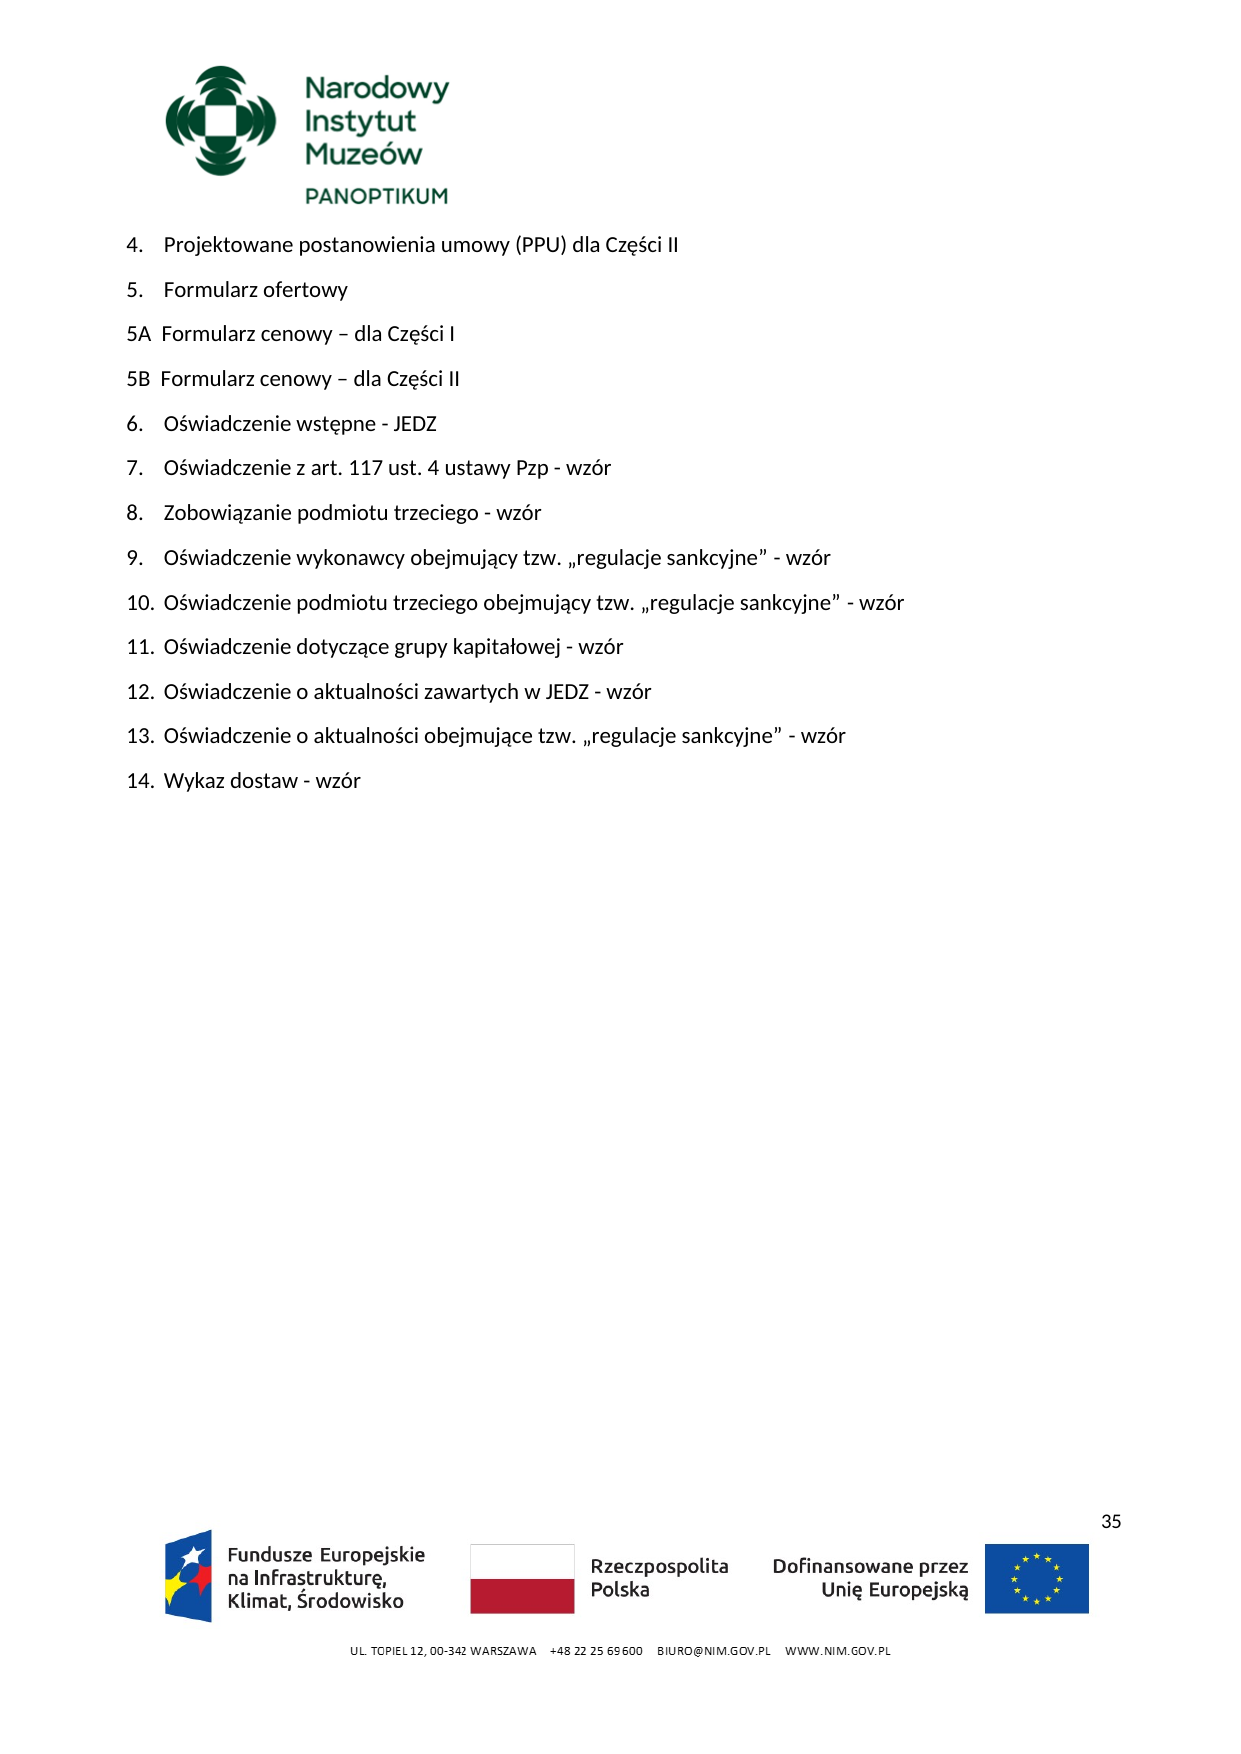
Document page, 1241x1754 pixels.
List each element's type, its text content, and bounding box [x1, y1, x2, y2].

picture [162, 65, 453, 206]
list Zobowiązanie podmiotu trzeciego - wzór [126, 498, 1122, 526]
list Projektowane postanowienia umowy (PPU) dla Części II [126, 230, 1122, 258]
picture [147, 1508, 1106, 1671]
text 5A Formularz cenowy – dla Części I [89, 319, 1122, 347]
list Oświadczenie podmiotu trzeciego obejmujący tzw. „regulacje sankcyjne” - wzór [126, 588, 1122, 616]
list Oświadczenie wstępne - JEDZ [126, 409, 1122, 437]
list Oświadczenie o aktualności obejmujące tzw. „regulacje sankcyjne” - wzór [126, 722, 1122, 750]
list Oświadczenie wykonawcy obejmujący tzw. „regulacje sankcyjne” - wzór [126, 543, 1122, 571]
list Oświadczenie o aktualności zawartych w JEDZ - wzór [126, 677, 1122, 705]
list Wykaz dostaw - wzór [126, 766, 1122, 794]
list Oświadczenie z art. 117 ust. 4 ustawy Pzp - wzór [126, 453, 1122, 482]
list Formularz ofertowy [126, 275, 1122, 303]
text 5B Formularz cenowy – dla Części II [89, 364, 1122, 392]
list Oświadczenie dotyczące grupy kapitałowej - wzór [126, 632, 1122, 660]
